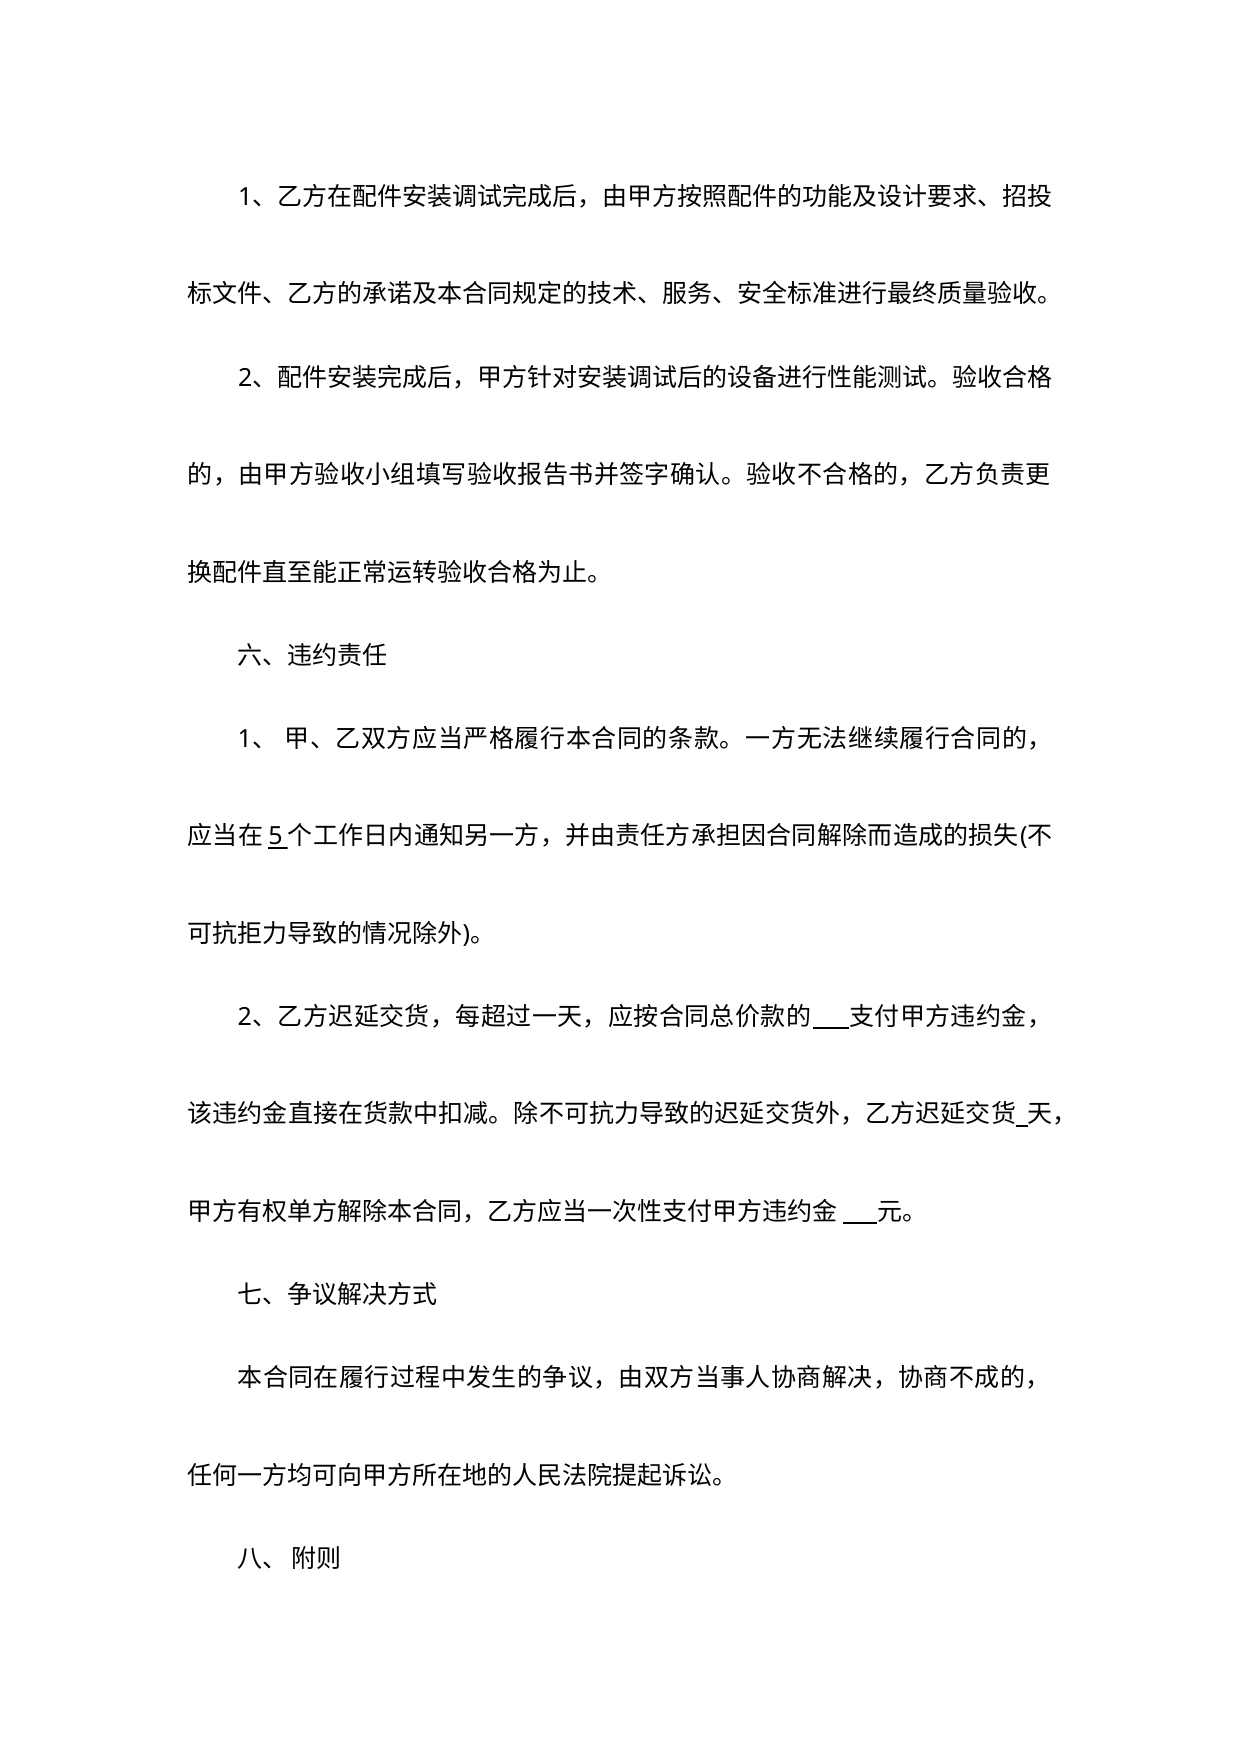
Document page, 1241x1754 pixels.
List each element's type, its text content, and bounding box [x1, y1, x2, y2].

text 1、 甲、乙双方应当严格履行本合同的条款。一方无法继续履行合同的，应当在5个工作日内通知另一方，并由责任方承担因合同解除而造成的损失(不可抗拒力导致的情况除外)。 [187, 704, 1053, 964]
text 七、争议解决方式 [187, 1260, 1053, 1325]
text 本合同在履行过程中发生的争议，由双方当事人协商解决，协商不成的，任何一方均可向甲方所在地的人民法院提起诉讼。 [187, 1343, 1053, 1506]
text 六、违约责任 [187, 621, 1053, 686]
text 1、乙方在配件安装调试完成后，由甲方按照配件的功能及设计要求、招投标文件、乙方的承诺及本合同规定的技术、服务、安全标准进行最终质量验收。 [187, 162, 1053, 324]
text 2、配件安装完成后，甲方针对安装调试后的设备进行性能测试。验收合格的，由甲方验收小组填写验收报告书并签字确认。验收不合格的，乙方负责更换配件直至能正常运转验收合格为止。 [187, 343, 1053, 603]
list 附则 [237, 1524, 1053, 1589]
text 2、乙方迟延交货，每超过一天，应按合同总价款的 支付甲方违约金，该违约金直接在货款中扣减。除不可抗力导致的迟延交货外，乙方迟延交货 天，甲方有权单方解除本合同，乙方应当一次性支付甲方违约金 元。 [187, 982, 1053, 1242]
